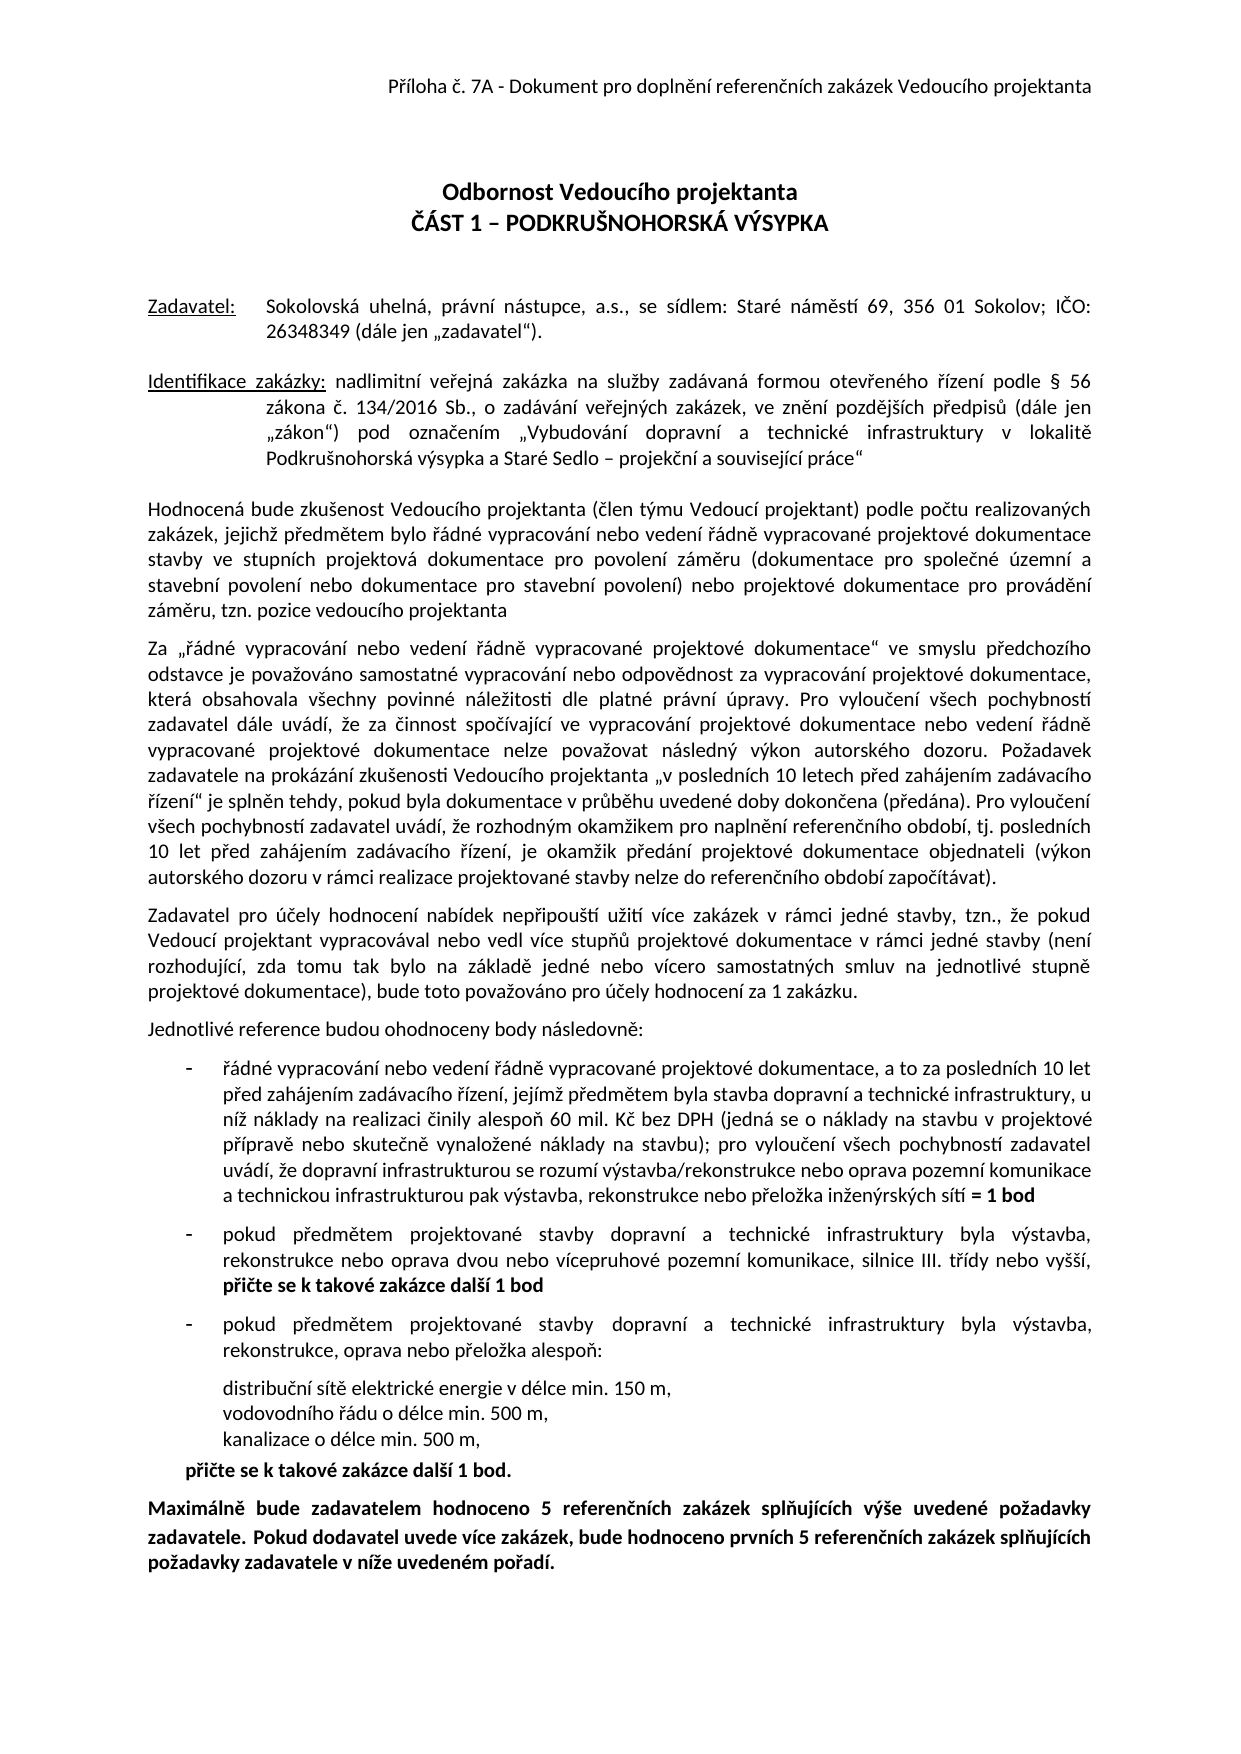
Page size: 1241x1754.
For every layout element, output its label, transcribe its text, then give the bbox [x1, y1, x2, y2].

list řádné vypracování nebo vedení řádně vypracované projektové dokumentace, a to za posledních 10 let před zahájením zadávacího řízení, jejímž předmětem byla stavba dopravní a technické infrastruktury, u níž náklady na realizaci činily alespoň 60 mil. Kč bez DPH (jedná se o náklady na stavbu v projektové přípravě nebo skutečně vynaložené náklady na stavbu); pro vyloučení všech pochybností zadavatel uvádí, že dopravní infrastrukturou se rozumí výstavba/rekonstrukce nebo oprava pozemní komunikace a technickou infrastrukturou pak výstavba, rekonstrukce nebo přeložka inženýrských sítí = 1 bod [185, 1054, 1093, 1208]
text Hodnocená bude zkušenost Vedoucího projektanta (člen týmu Vedoucí projektant) podle počtu realizovaných zakázek, jejichž předmětem bylo řádné vypracování nebo vedení řádně vypracované projektové dokumentace stavby ve stupních projektová dokumentace pro povolení záměru (dokumentace pro společné územní a stavební povolení nebo dokumentace pro stavební povolení) nebo projektové dokumentace pro provádění záměru, tzn. pozice vedoucího projektanta [148, 496, 1093, 623]
text vodovodního řádu o délce min. 500 m, [223, 1400, 1093, 1426]
text Identifikace zakázky: nadlimitní veřejná zakázka na služby zadávaná formou otevřeného řízení podle § 56 zákona č. 134/2016 Sb., o zadávání veřejných zakázek, ve znění pozdějších předpisů (dále jen „zákon“) pod označením „Vybudování dopravní a technické infrastruktury v lokalitě Podkrušnohorská výsypka a Staré Sedlo – projekční a související práce“ [148, 369, 1093, 470]
text ČÁST 1 – PODKRUŠNOHORSKÁ VÝSYPKA [148, 207, 1093, 237]
text Za „řádné vypracování nebo vedení řádně vypracované projektové dokumentace“ ve smyslu předchozího odstavce je považováno samostatné vypracování nebo odpovědnost za vypracování projektové dokumentace, která obsahovala všechny povinné náležitosti dle platné právní úpravy. Pro vyloučení všech pochybností zadavatel dále uvádí, že za činnost spočívající ve vypracování projektové dokumentace nebo vedení řádně vypracované projektové dokumentace nelze považovat následný výkon autorského dozoru. Požadavek zadavatele na prokázání zkušenosti Vedoucího projektanta „v posledních 10 letech před zahájením zadávacího řízení“ je splněn tehdy, pokud byla dokumentace v průběhu uvedené doby dokončena (předána). Pro vyloučení všech pochybností zadavatel uvádí, že rozhodným okamžikem pro naplnění referenčního období, tj. posledních 10 let před zahájením zadávacího řízení, je okamžik předání projektové dokumentace objednateli (výkon autorského dozoru v rámci realizace projektované stavby nelze do referenčního období započítávat). [148, 635, 1093, 889]
text Zadavatel: Sokolovská uhelná, právní nástupce, a.s., se sídlem: Staré náměstí 69, 356 01 Sokolov; IČO: 26348349 (dále jen „zadavatel“). [148, 293, 1093, 344]
text kanalizace o délce min. 500 m, [223, 1426, 1093, 1451]
text Jednotlivé reference budou ohodnoceny body následovně: [148, 1016, 1093, 1042]
text Odbornost Vedoucího projektanta [148, 176, 1093, 207]
text distribuční sítě elektrické energie v délce min. 150 m, [223, 1375, 1093, 1400]
list pokud předmětem projektované stavby dopravní a technické infrastruktury byla výstavba, rekonstrukce, oprava nebo přeložka alespoň: [185, 1310, 1093, 1362]
text Maximálně bude zadavatelem hodnoceno 5 referenčních zakázek splňujících výše uvedené požadavky zadavatele. Pokud dodavatel uvede více zakázek, bude hodnoceno prvních 5 referenčních zakázek splňujících požadavky zadavatele v níže uvedeném pořadí. [148, 1495, 1093, 1575]
list pokud předmětem projektované stavby dopravní a technické infrastruktury byla výstavba, rekonstrukce nebo oprava dvou nebo vícepruhové pozemní komunikace, silnice III. třídy nebo vyšší, přičte se k takové zakázce další 1 bod [185, 1220, 1093, 1298]
text přičte se k takové zakázce další 1 bod. [185, 1457, 1093, 1483]
text Zadavatel pro účely hodnocení nabídek nepřipouští užití více zakázek v rámci jedné stavby, tzn., že pokud Vedoucí projektant vypracovával nebo vedl více stupňů projektové dokumentace v rámci jedné stavby (není rozhodující, zda tomu tak bylo na základě jedné nebo vícero samostatných smluv na jednotlivé stupně projektové dokumentace), bude toto považováno pro účely hodnocení za 1 zakázku. [148, 902, 1093, 1004]
